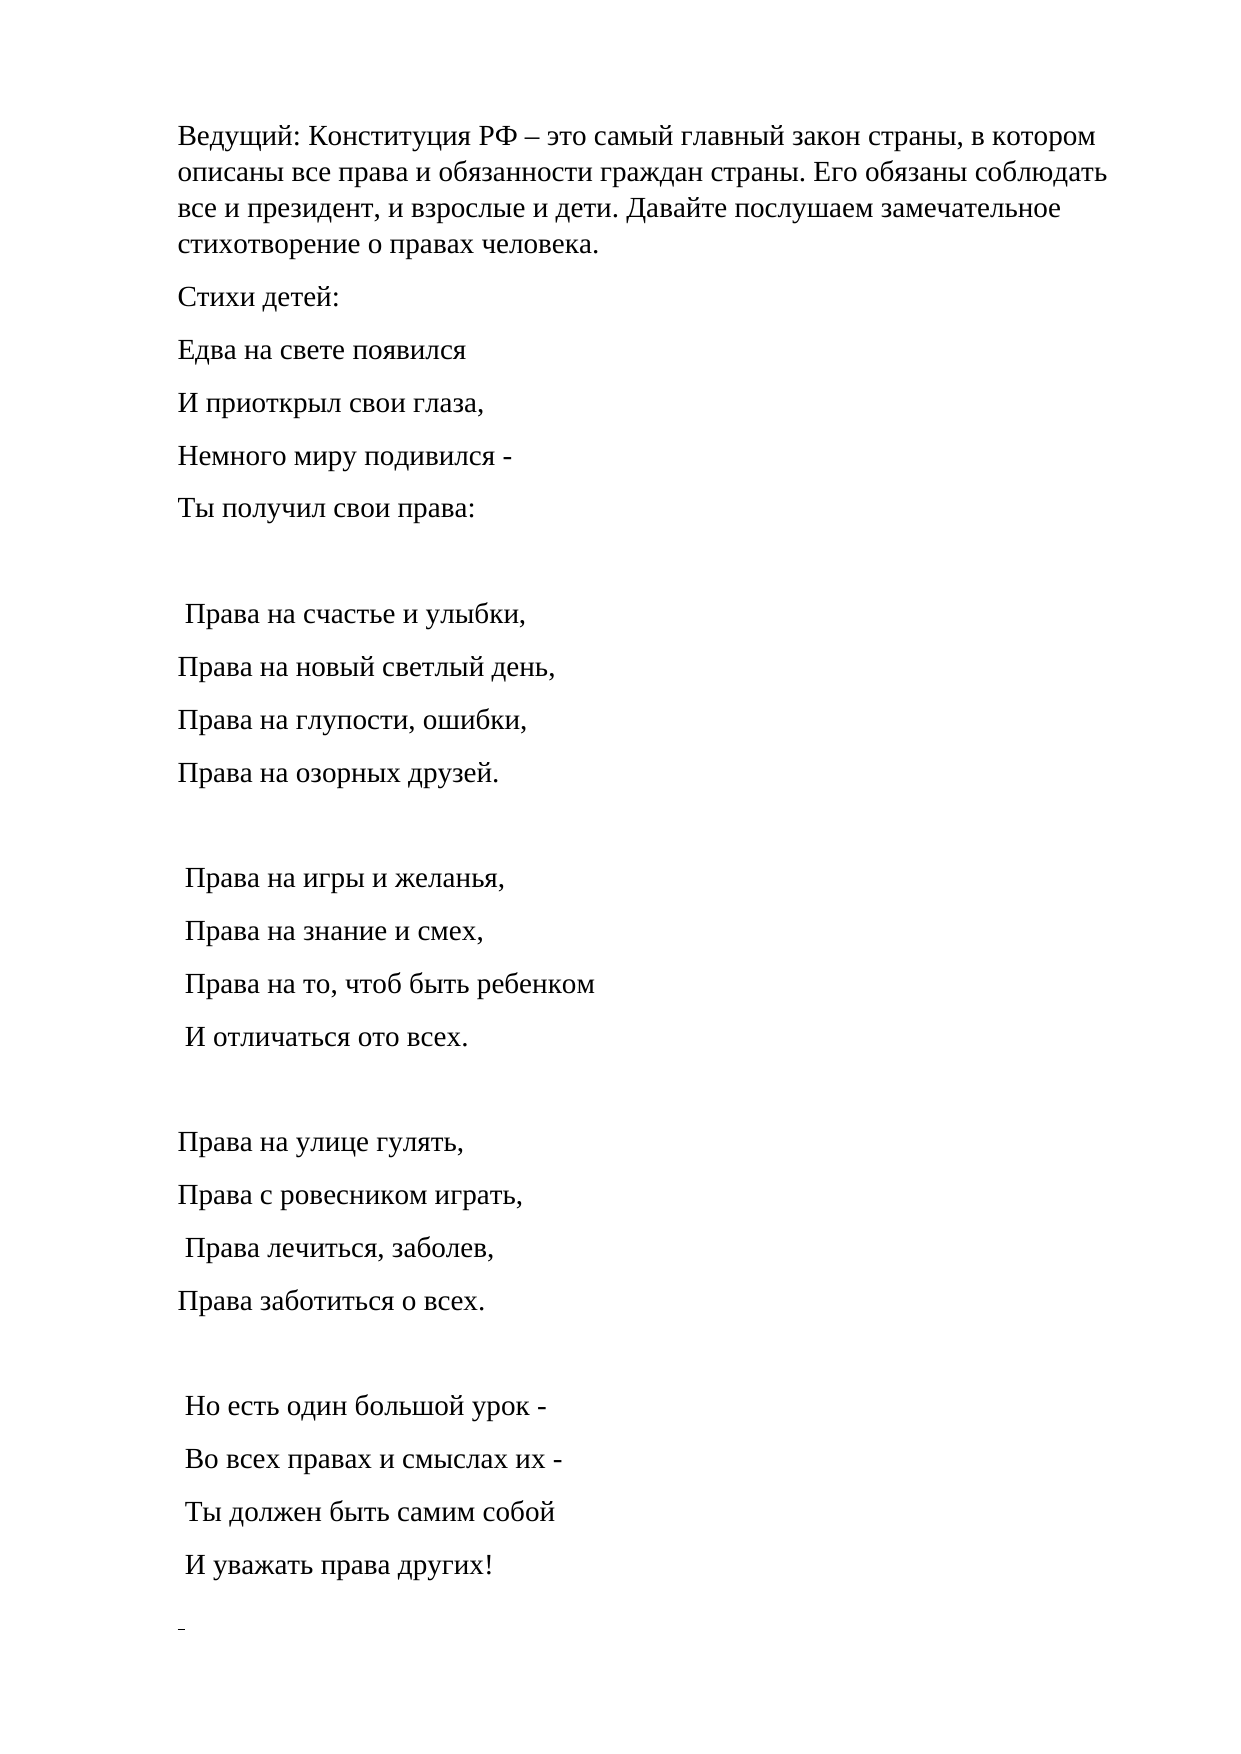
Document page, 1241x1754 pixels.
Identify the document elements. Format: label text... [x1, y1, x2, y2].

text Во всех правах и смыслах их - [177, 1441, 1152, 1475]
text Ты получил свои права: [177, 491, 1152, 524]
text Стихи детей: [177, 279, 1152, 313]
text Права с ровесником играть, [177, 1177, 1152, 1211]
text Немного миру подивился - [177, 438, 1152, 471]
text Едва на свете появился [177, 332, 1152, 366]
text Ты должен быть самим собой [177, 1494, 1152, 1528]
text Права на новый светлый день, [177, 649, 1152, 683]
text Права на игры и желанья, [177, 860, 1152, 894]
text И приоткрыл свои глаза, [177, 385, 1152, 418]
text Права на глупости, ошибки, [177, 702, 1152, 735]
text Права на то, чтоб быть ребенком [177, 966, 1152, 999]
text Права на озорных друзей. [177, 755, 1152, 788]
text И отличаться ото всех. [177, 1019, 1152, 1052]
text Права заботиться о всех. [177, 1283, 1152, 1316]
text Права на знание и смех, [177, 913, 1152, 947]
text И уважать права других! [177, 1547, 1152, 1580]
text Ведущий: Конституция РФ – это самый главный закон страны, в котором описаны все права и обязанности граждан страны. Его обязаны соблюдать все и президент, и взрослые и дети. Давайте послушаем замечательное стихотворение о правах человека. [177, 118, 1152, 260]
text Права лечиться, заболев, [177, 1230, 1152, 1263]
text Но есть один большой урок - [177, 1388, 1152, 1422]
text Права на счастье и улыбки, [177, 596, 1152, 630]
text Права на улице гулять, [177, 1124, 1152, 1158]
